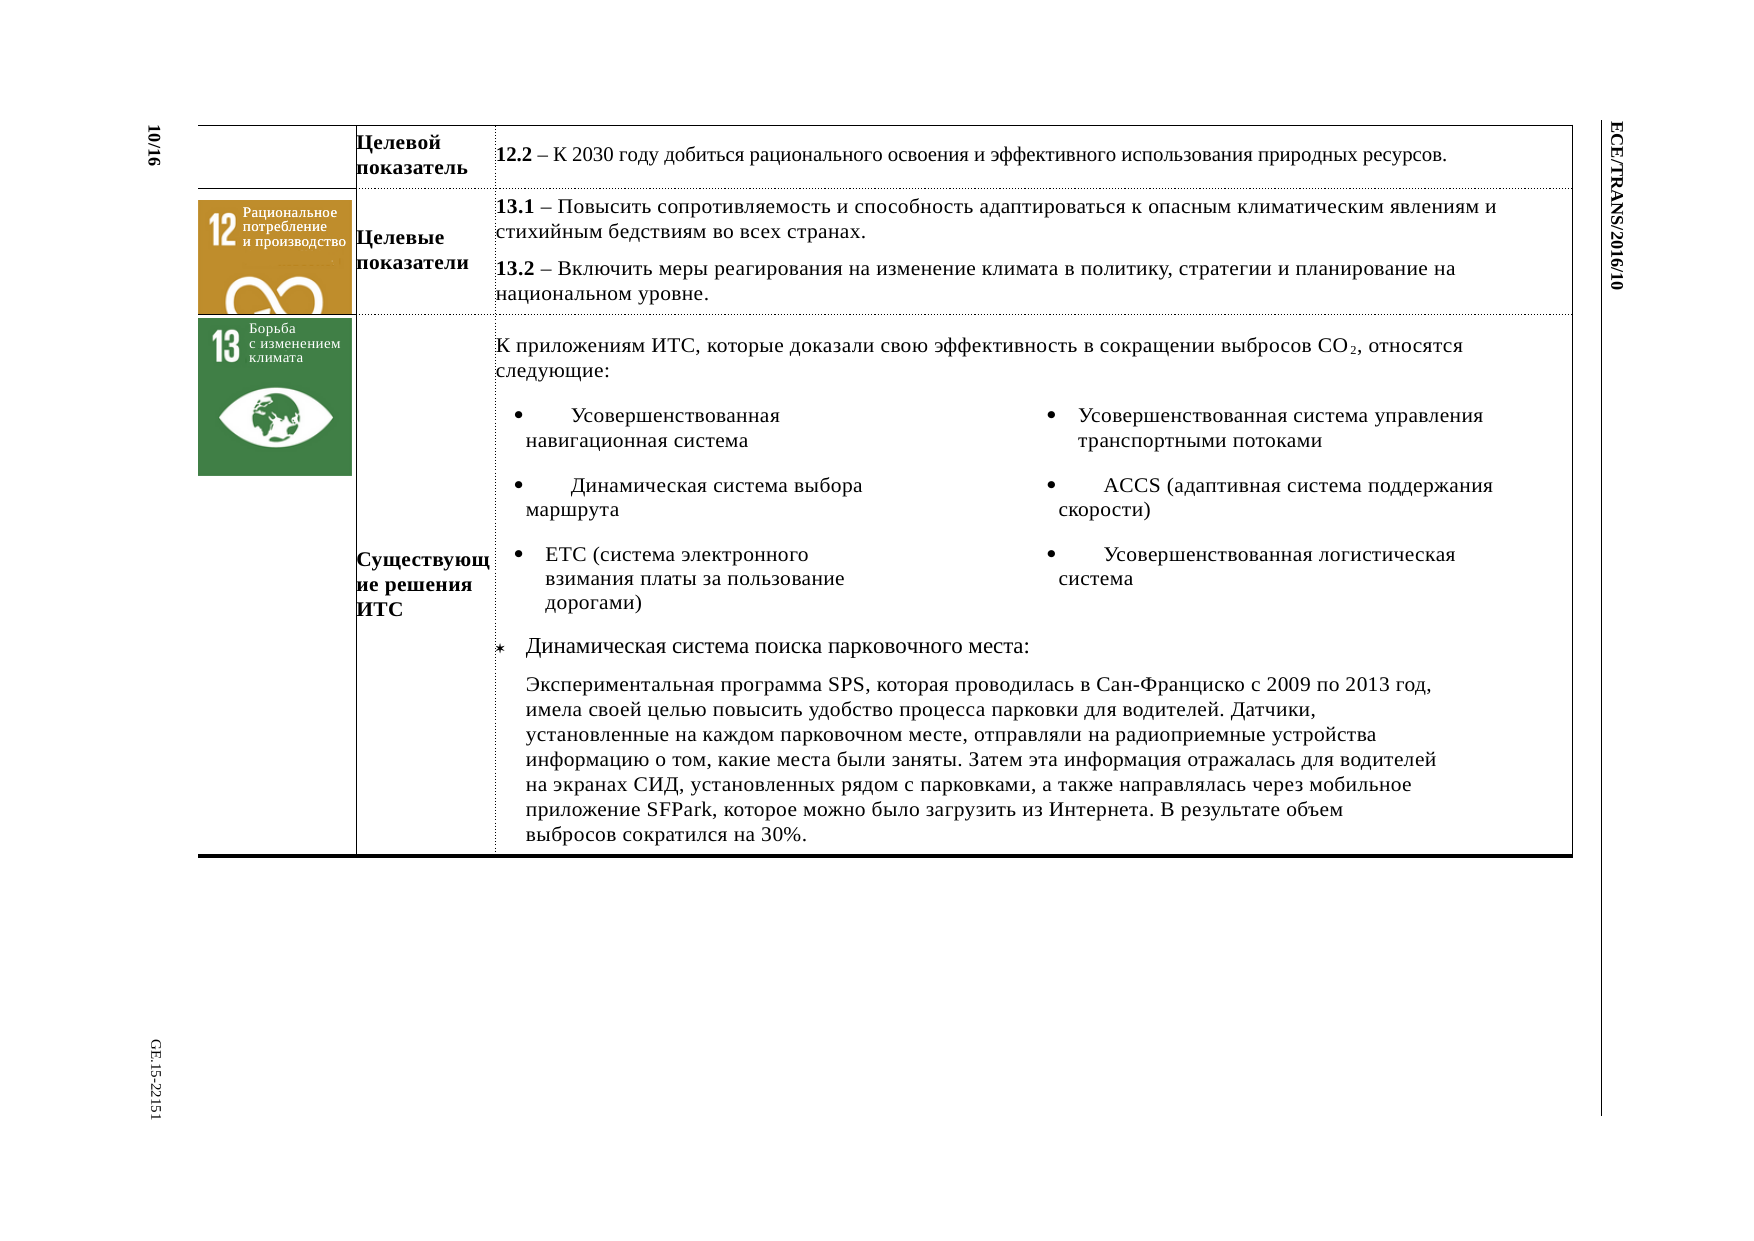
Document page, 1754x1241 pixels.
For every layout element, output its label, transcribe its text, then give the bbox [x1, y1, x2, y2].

picture [198, 200, 352, 314]
table_header [198, 126, 356, 188]
table_cell [198, 189, 356, 314]
table_cell К приложениям ИТС, которые доказали свою эффективность в сокращении выбросов СО2, относятся следующие: Динамическая система поиска парковочного места: Экспериментальная программа SPS, которая проводилась в Сан-Франциско с 2009 по 2013 год, имела своей целью повысить удобство процесса парковки для водителей. Датчики, установленные на каждом парковочном месте, отправляли на радиоприемные устройства информацию о том, какие места были заняты. Затем эта информация отражалась для водителей на экранах СИД, установленных рядом с парковками, а также направлялась через мобильное приложение SFPark, которое можно было загрузить из Интернета. В результате объем выбросов сократился на 30%. [496, 314, 1572, 854]
table_header Целевой показатель [357, 126, 496, 188]
table_header 12.2 – К 2030 году добиться рационального освоения и эффективного использования природных ресурсов. [496, 126, 1572, 188]
table_cell [198, 315, 356, 854]
table_cell Целевые показатели [357, 188, 496, 314]
table_cell 13.1 – Повысить сопротивляемость и способность адаптироваться к опасным климатическим явлениям и стихийным бедствиям во всех странах. 13.2 – Включить меры реагирования на изменение климата в политику, стратегии и планирование на национальном уровне. [496, 188, 1572, 314]
picture [198, 318, 352, 476]
table_cell Существующие решения ИТС [357, 314, 496, 854]
